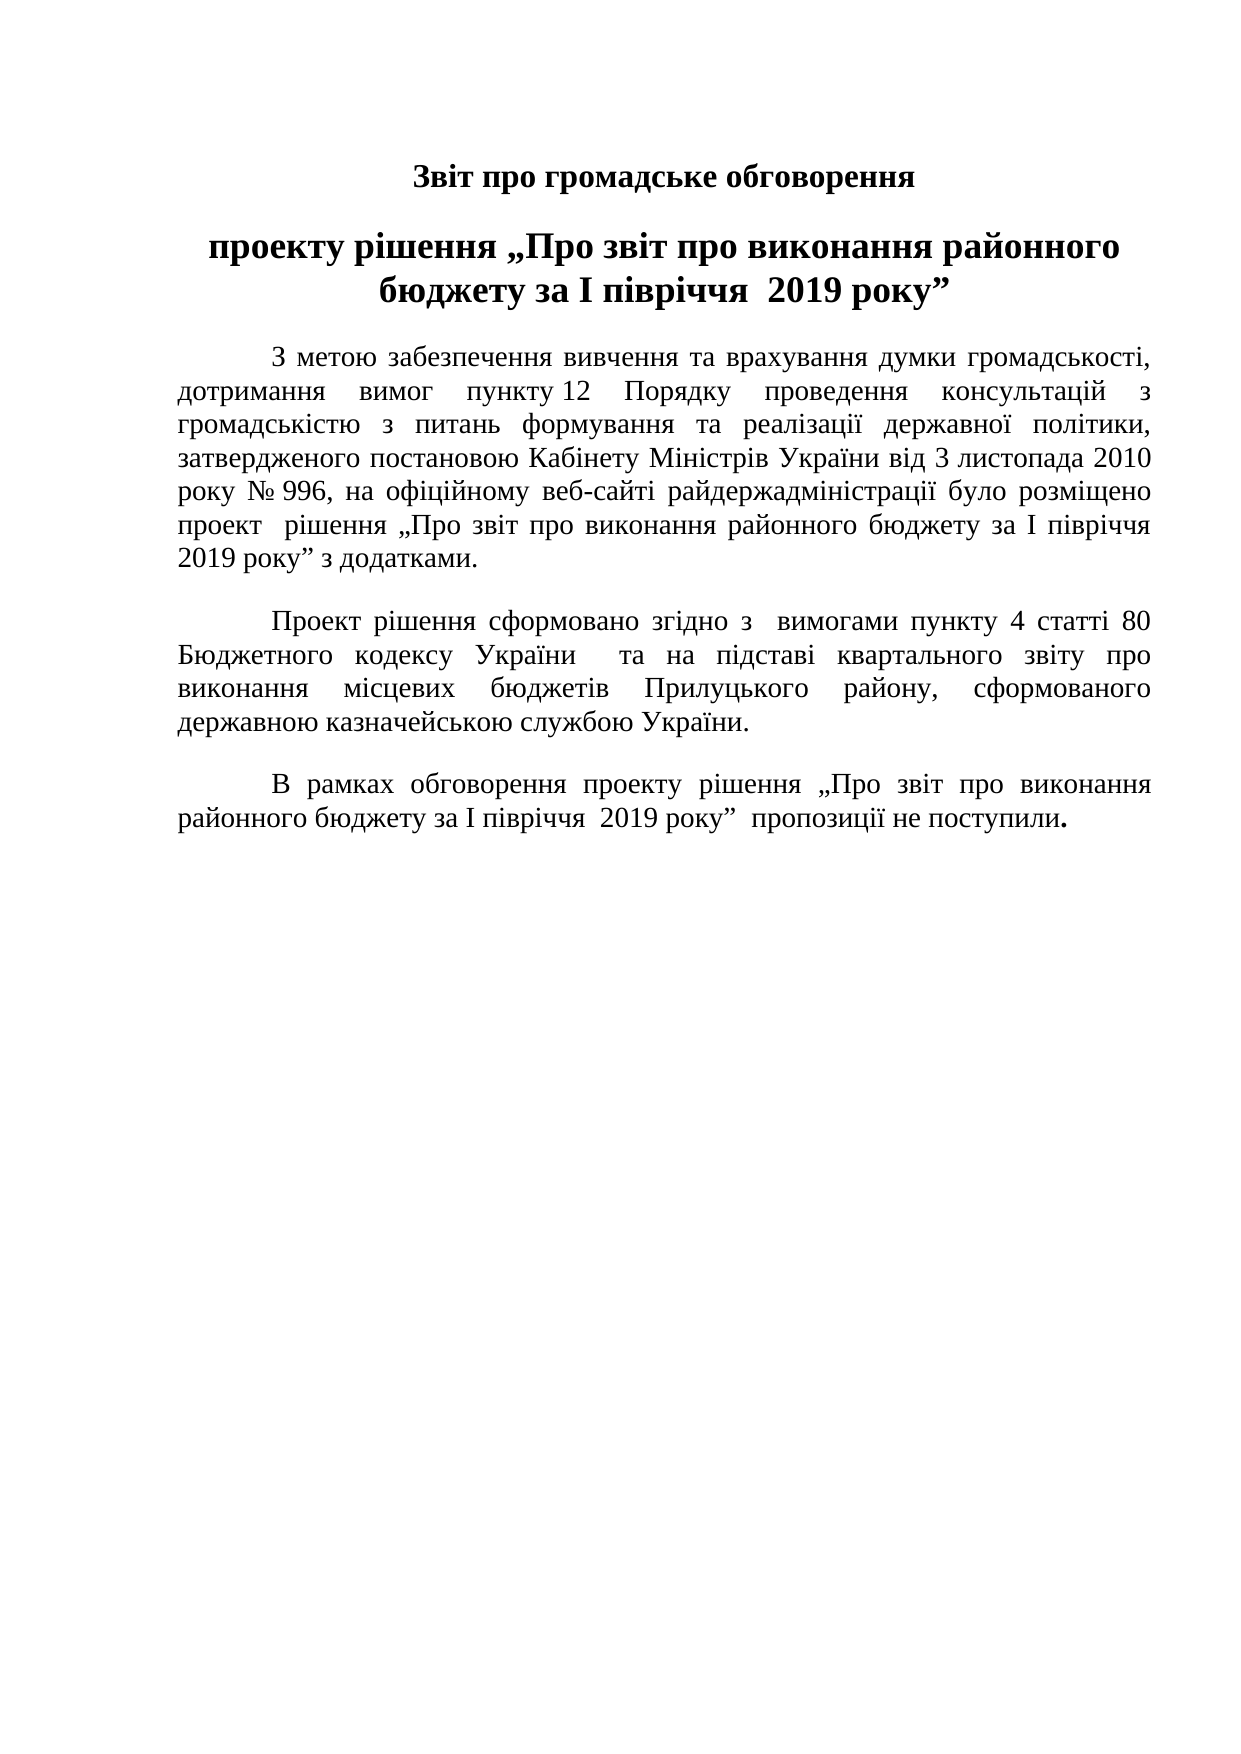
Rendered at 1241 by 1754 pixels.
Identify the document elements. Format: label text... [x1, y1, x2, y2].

text Звіт про громадське обговорення [176, 156, 1152, 195]
text З метою забезпечення вивчення та врахування думки громадськості, дотримання вимог пункту 12 Порядку проведення консультацій з громадськістю з питань формування та реалізації державної політики, затвердженого постановою Кабінету Міністрів України від 3 листопада 2010 року № 996, на офіційному веб-сайті райдержадміністрації було розміщено проект рішення „Про звіт про виконання районного бюджету за І півріччя 2019 року” з додатками. [177, 339, 1152, 574]
text В рамках обговорення проекту рішення „Про звіт про виконання районного бюджету за І півріччя 2019 року” пропозиції не поступили. [177, 767, 1152, 834]
text проекту рішення „Про звіт про виконання районного бюджету за І півріччя 2019 року” [177, 224, 1152, 310]
text Проект рішення сформовано згідно з вимогами пункту 4 статті 80 Бюджетного кодексу України та на підставі квартального звіту про виконання місцевих бюджетів Прилуцького району, сформованого державною казначейською службою України. [177, 603, 1152, 737]
